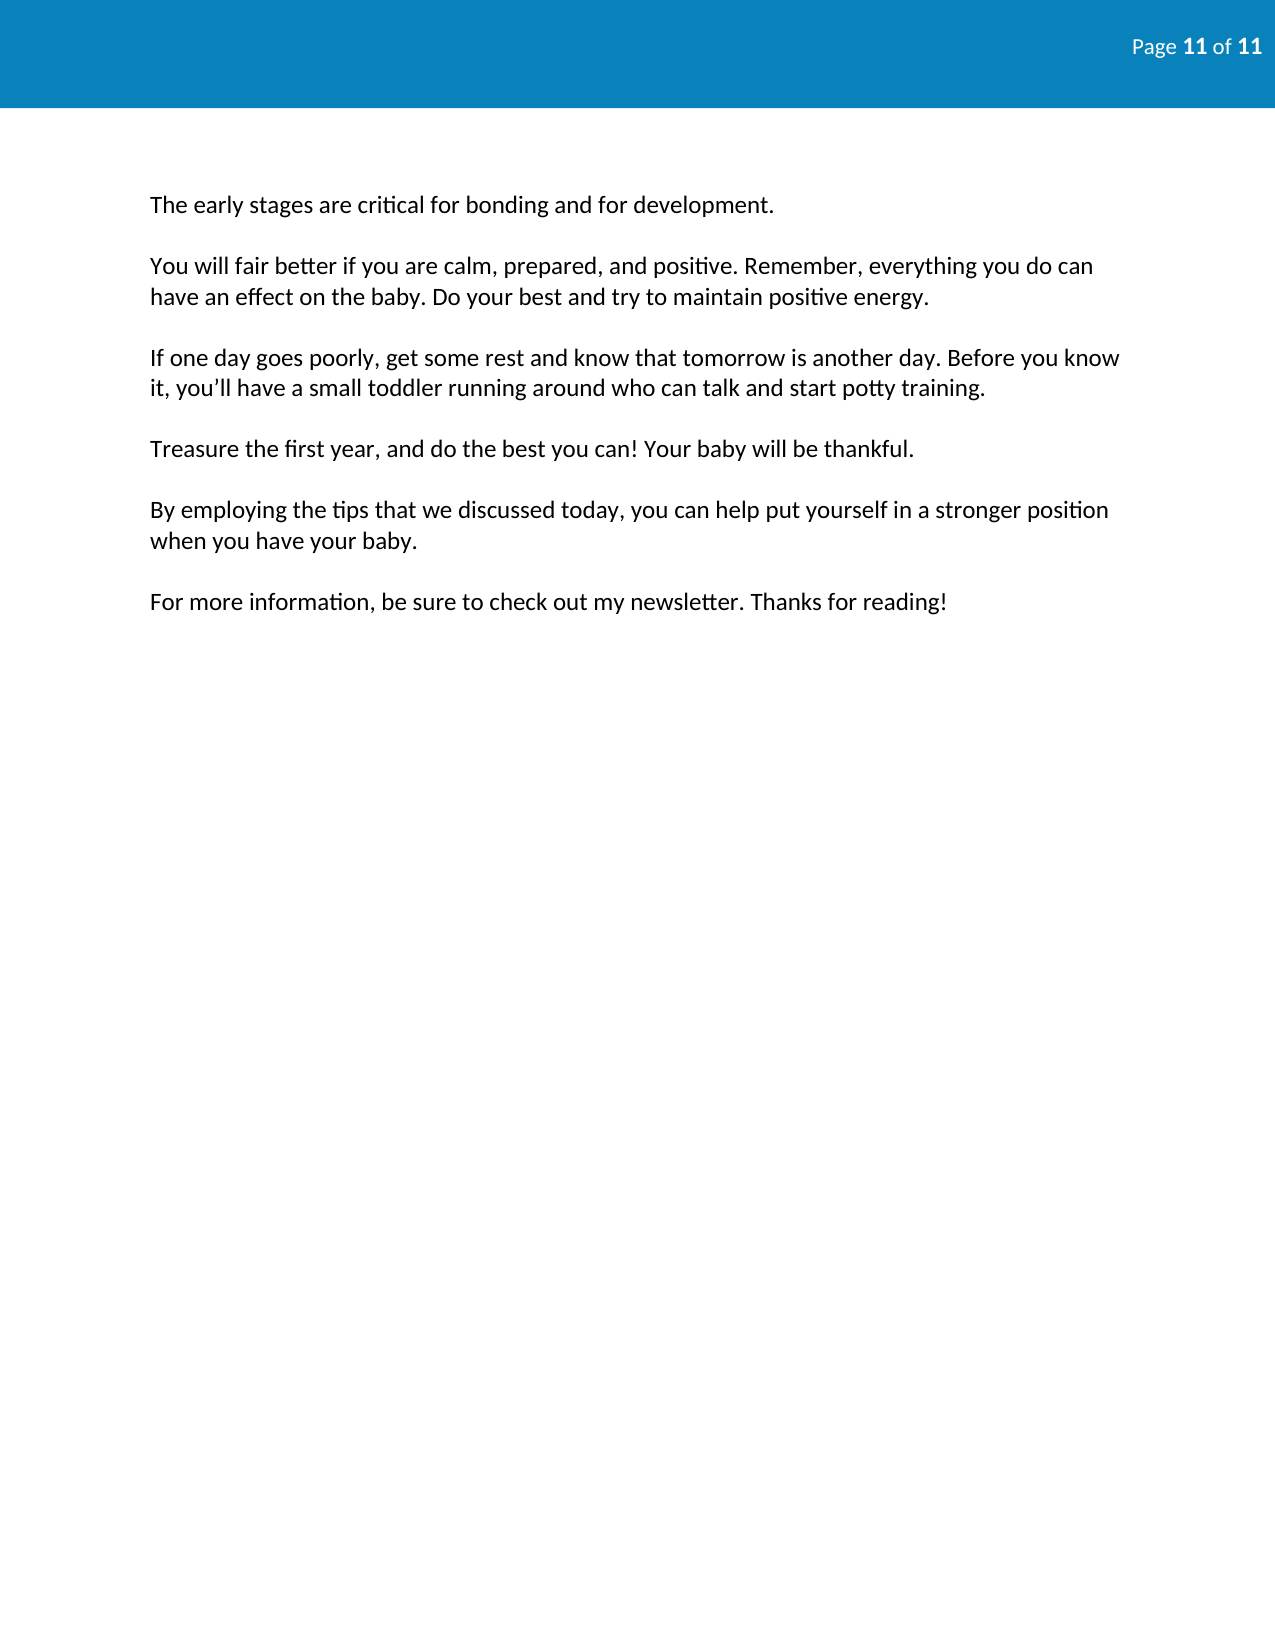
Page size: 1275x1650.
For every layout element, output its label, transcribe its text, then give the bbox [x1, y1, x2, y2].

text If one day goes poorly, get some rest and know that tomorrow is another day. Before you know it, you’ll have a small toddler running around who can talk and start potty training. [150, 342, 1125, 403]
text The early stages are critical for bonding and for development. [150, 189, 1125, 220]
text By employing the tips that we discussed today, you can help put yourself in a stronger position when you have your baby. [150, 495, 1125, 556]
text You will fair better if you are calm, prepared, and positive. Remember, everything you do can have an effect on the baby. Do your best and try to maintain positive energy. [150, 251, 1125, 312]
text For more information, be sure to check out my newsletter. Thanks for reading! [150, 586, 1125, 617]
text Treasure the first year, and do the best you can! Your baby will be thankful. [150, 434, 1125, 464]
